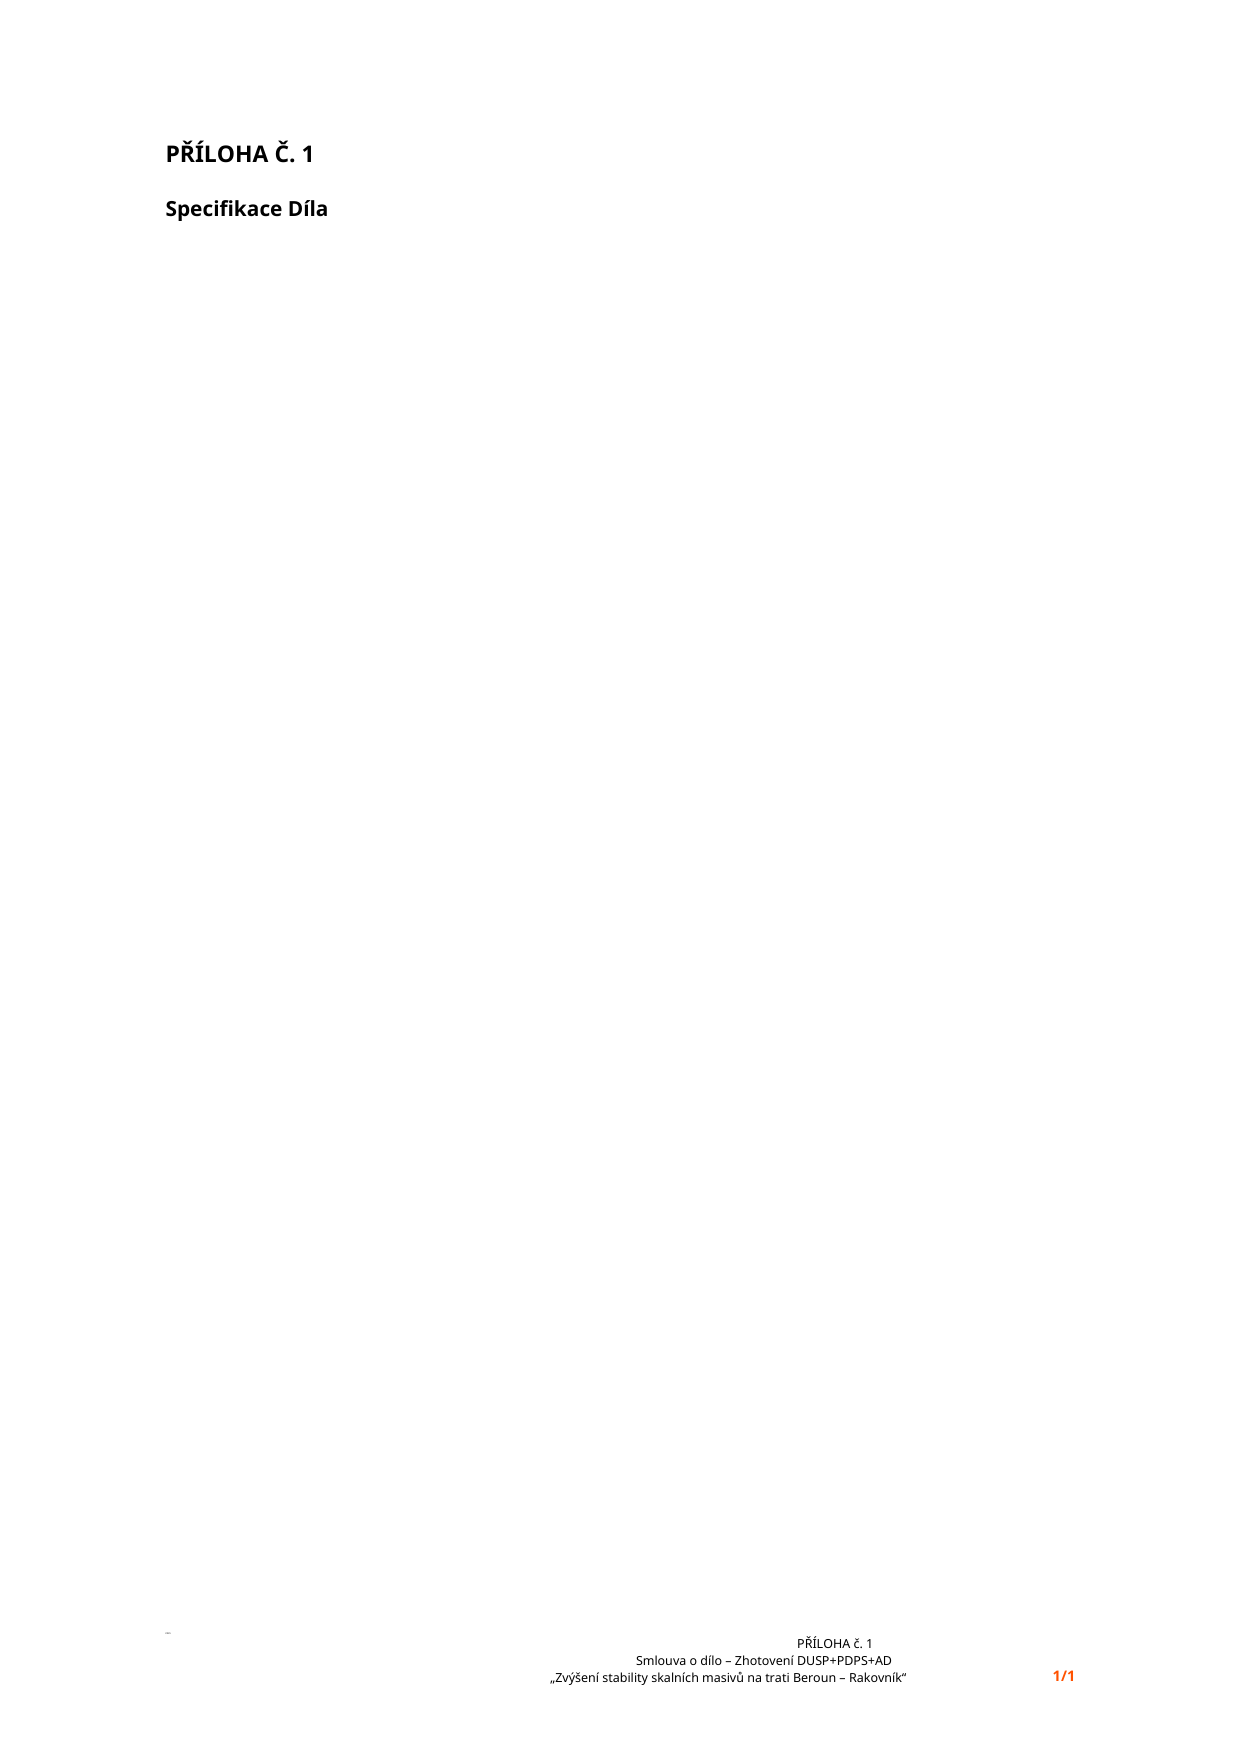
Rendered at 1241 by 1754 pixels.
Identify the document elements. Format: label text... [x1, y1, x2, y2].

text Specifikace Díla [165, 194, 1075, 222]
text Příloha č. 1 [165, 138, 1075, 170]
